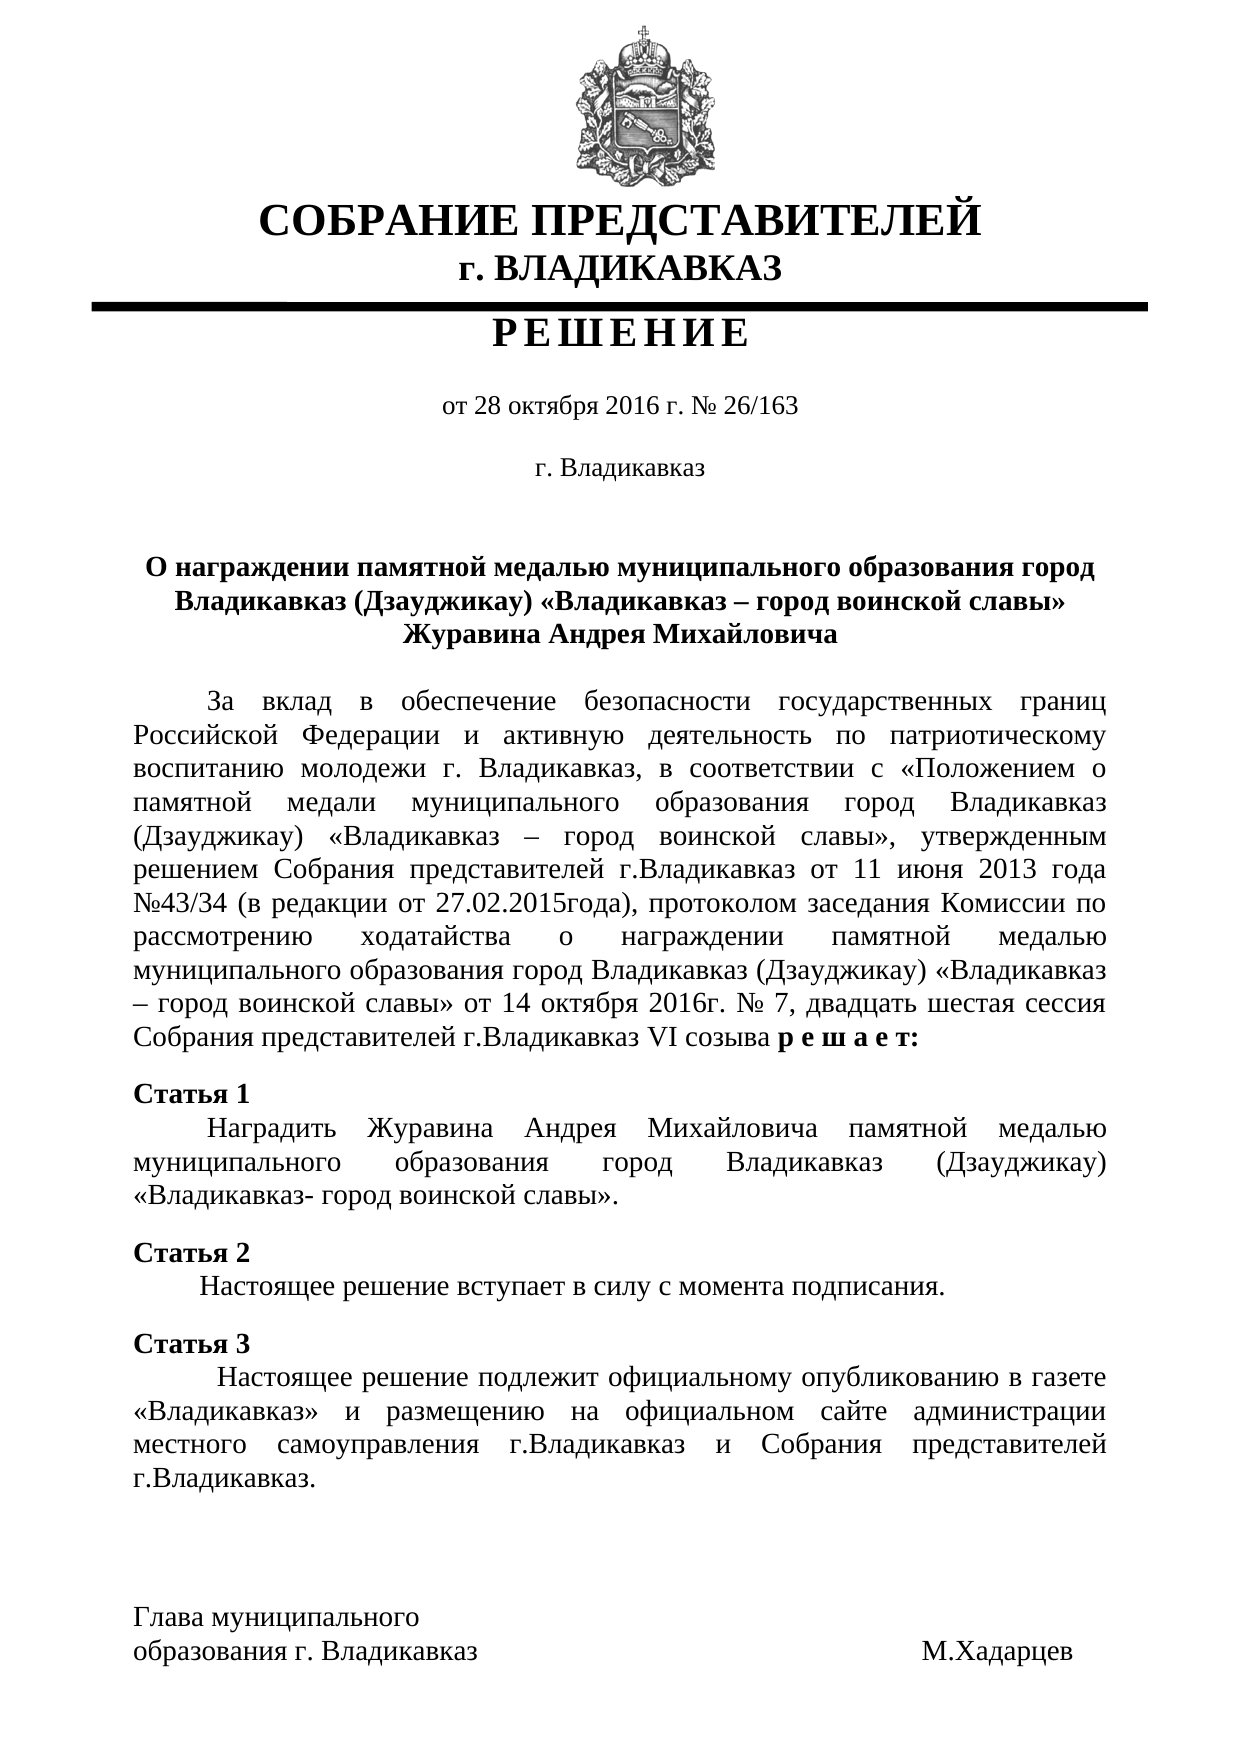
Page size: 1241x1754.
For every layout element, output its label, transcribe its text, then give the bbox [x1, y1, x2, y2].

text Настоящее решение вступает в силу с момента подписания. [133, 1268, 1107, 1302]
text Статья 1 [133, 1077, 1107, 1110]
text Настоящее решение подлежит официальному опубликованию в газете «Владикавказ» и размещению на официальном сайте администрации местного самоуправления г.Владикавказ и Собрания представителей г.Владикавказ. [133, 1359, 1107, 1494]
text образования г. Владикавказ М.Хадарцев [133, 1633, 1107, 1666]
text Журавина Андрея Михайловича [133, 616, 1107, 650]
text Статья 3 [133, 1326, 1107, 1359]
title СОБРАНИЕ ПРЕДСТАВИТЕЛЕЙ [133, 192, 1107, 245]
text г. Владикавказ [133, 451, 1107, 482]
text За вклад в обеспечение безопасности государственных границ Российской Федерации и активную деятельность по патриотическому воспитанию молодежи г. Владикавказ, в соответствии с «Положением о памятной медали муниципального образования город Владикавказ (Дзауджикау) «Владикавказ – город воинской славы», утвержденным решением Собрания представителей г.Владикавказ от 11 июня 2013 года №43/34 (в редакции от 27.02.2015года), протоколом заседания Комиссии по рассмотрению ходатайства о награждении памятной медалью муниципального образования город Владикавказ (Дзауджикау) «Владикавказ – город воинской славы» от 14 октября 2016г. № 7, двадцать шестая сессия Собрания представителей г.Владикавказ VI созыва р е ш а е т: [133, 683, 1107, 1052]
text Наградить Журавина Андрея Михайловича памятной медалью муниципального образования город Владикавказ (Дзауджикау) «Владикавказ- город воинской славы». [133, 1110, 1107, 1211]
text г. ВЛАДИКАВКАЗ [133, 245, 1107, 288]
text РЕШЕНИЕ [133, 312, 1107, 355]
text Статья 2 [133, 1235, 1107, 1268]
text от 28 октября 2016 г. № 26/163 [133, 389, 1107, 420]
title О награждении памятной медалью муниципального образования город Владикавказ (Дзауджикау) «Владикавказ – город воинской славы» [133, 549, 1107, 616]
text Глава муниципального [133, 1599, 1107, 1633]
